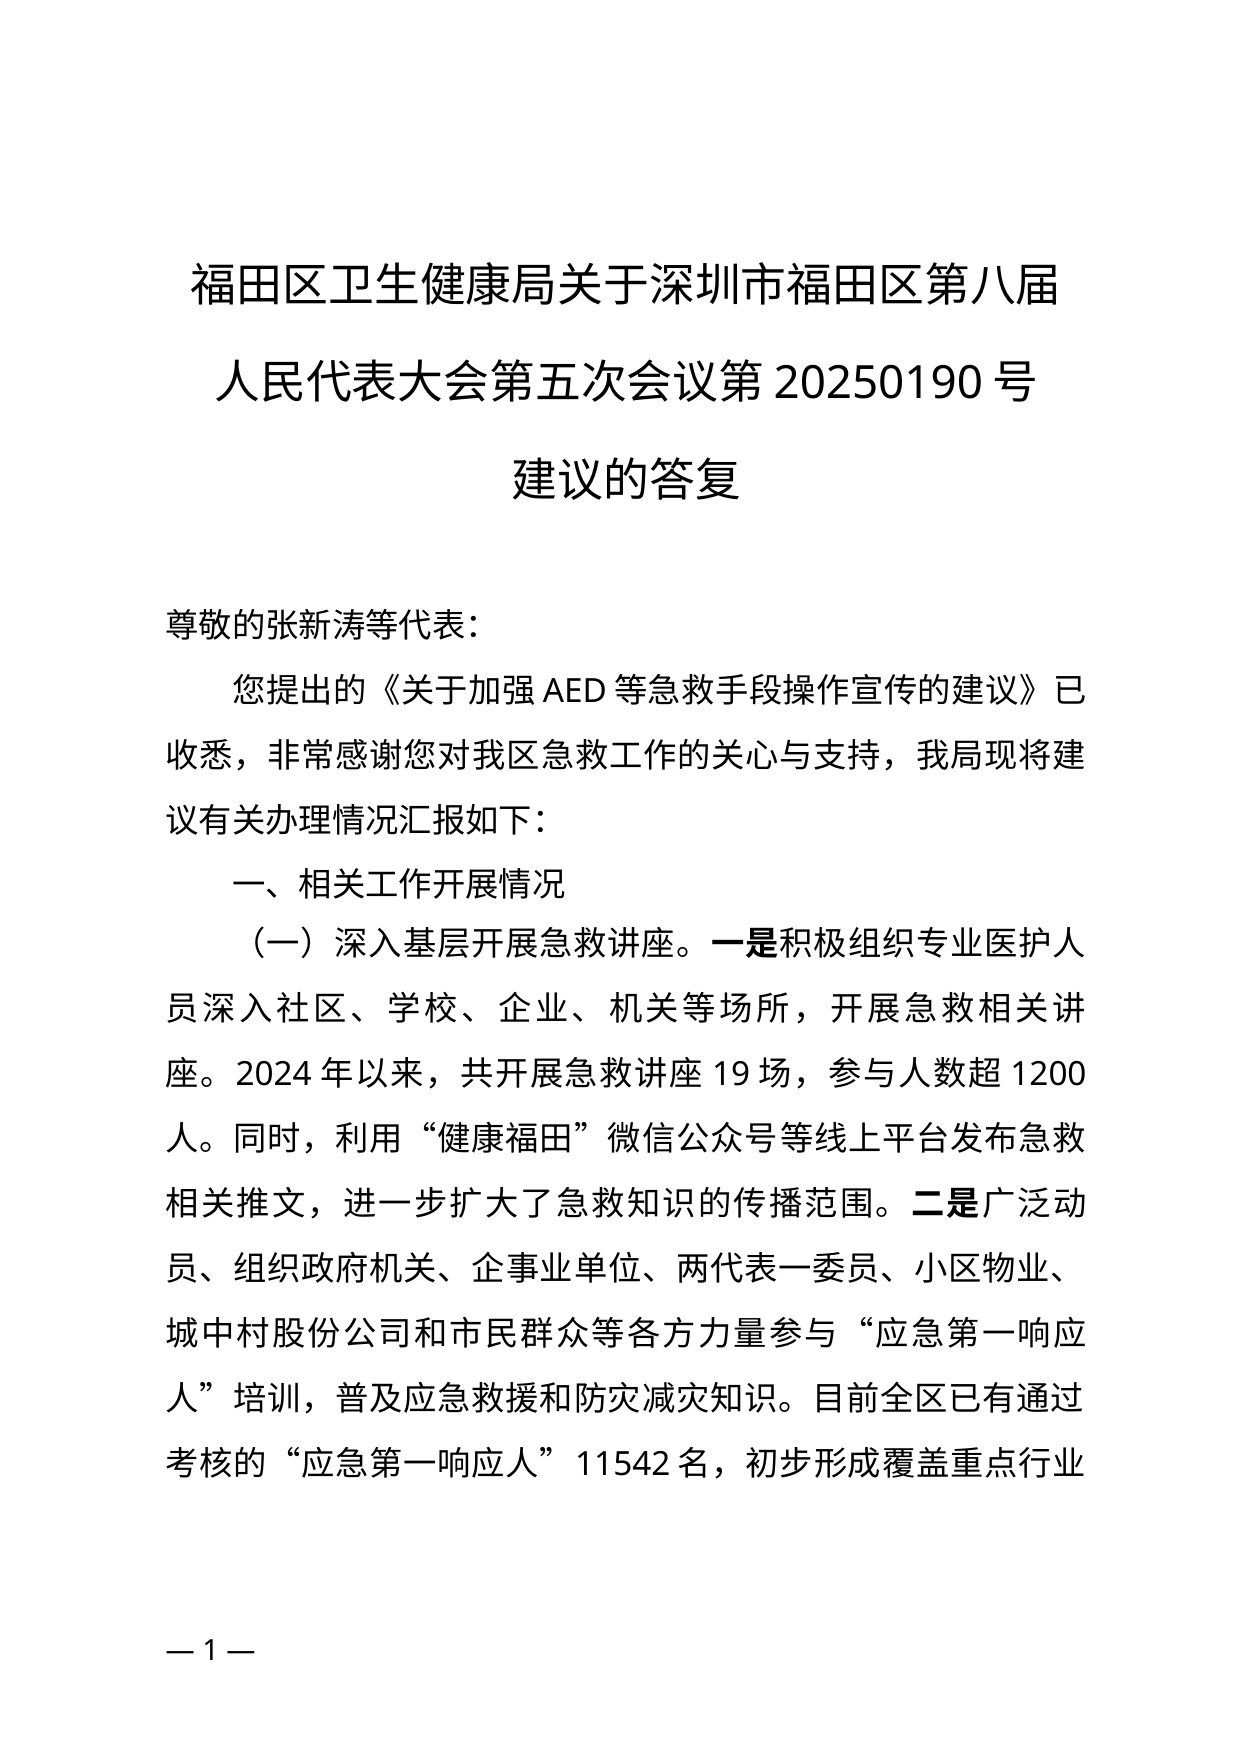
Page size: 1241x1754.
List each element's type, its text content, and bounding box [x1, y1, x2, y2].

text 建议的答复 [165, 428, 1087, 525]
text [165, 908, 1087, 1493]
list 相关工作开展情况 [165, 850, 1087, 908]
list 您提出的《关于加强AED等急救手段操作宣传的建议》已收悉，非常感谢您对我区急救工作的关心与支持，我局现将建议有关办理情况汇报如下： [165, 655, 1087, 850]
text 尊敬的张新涛等代表： [165, 590, 1087, 655]
text 福田区卫生健康局关于深圳市福田区第八届 [165, 233, 1087, 330]
text 人民代表大会第五次会议第20250190号 [165, 330, 1087, 428]
